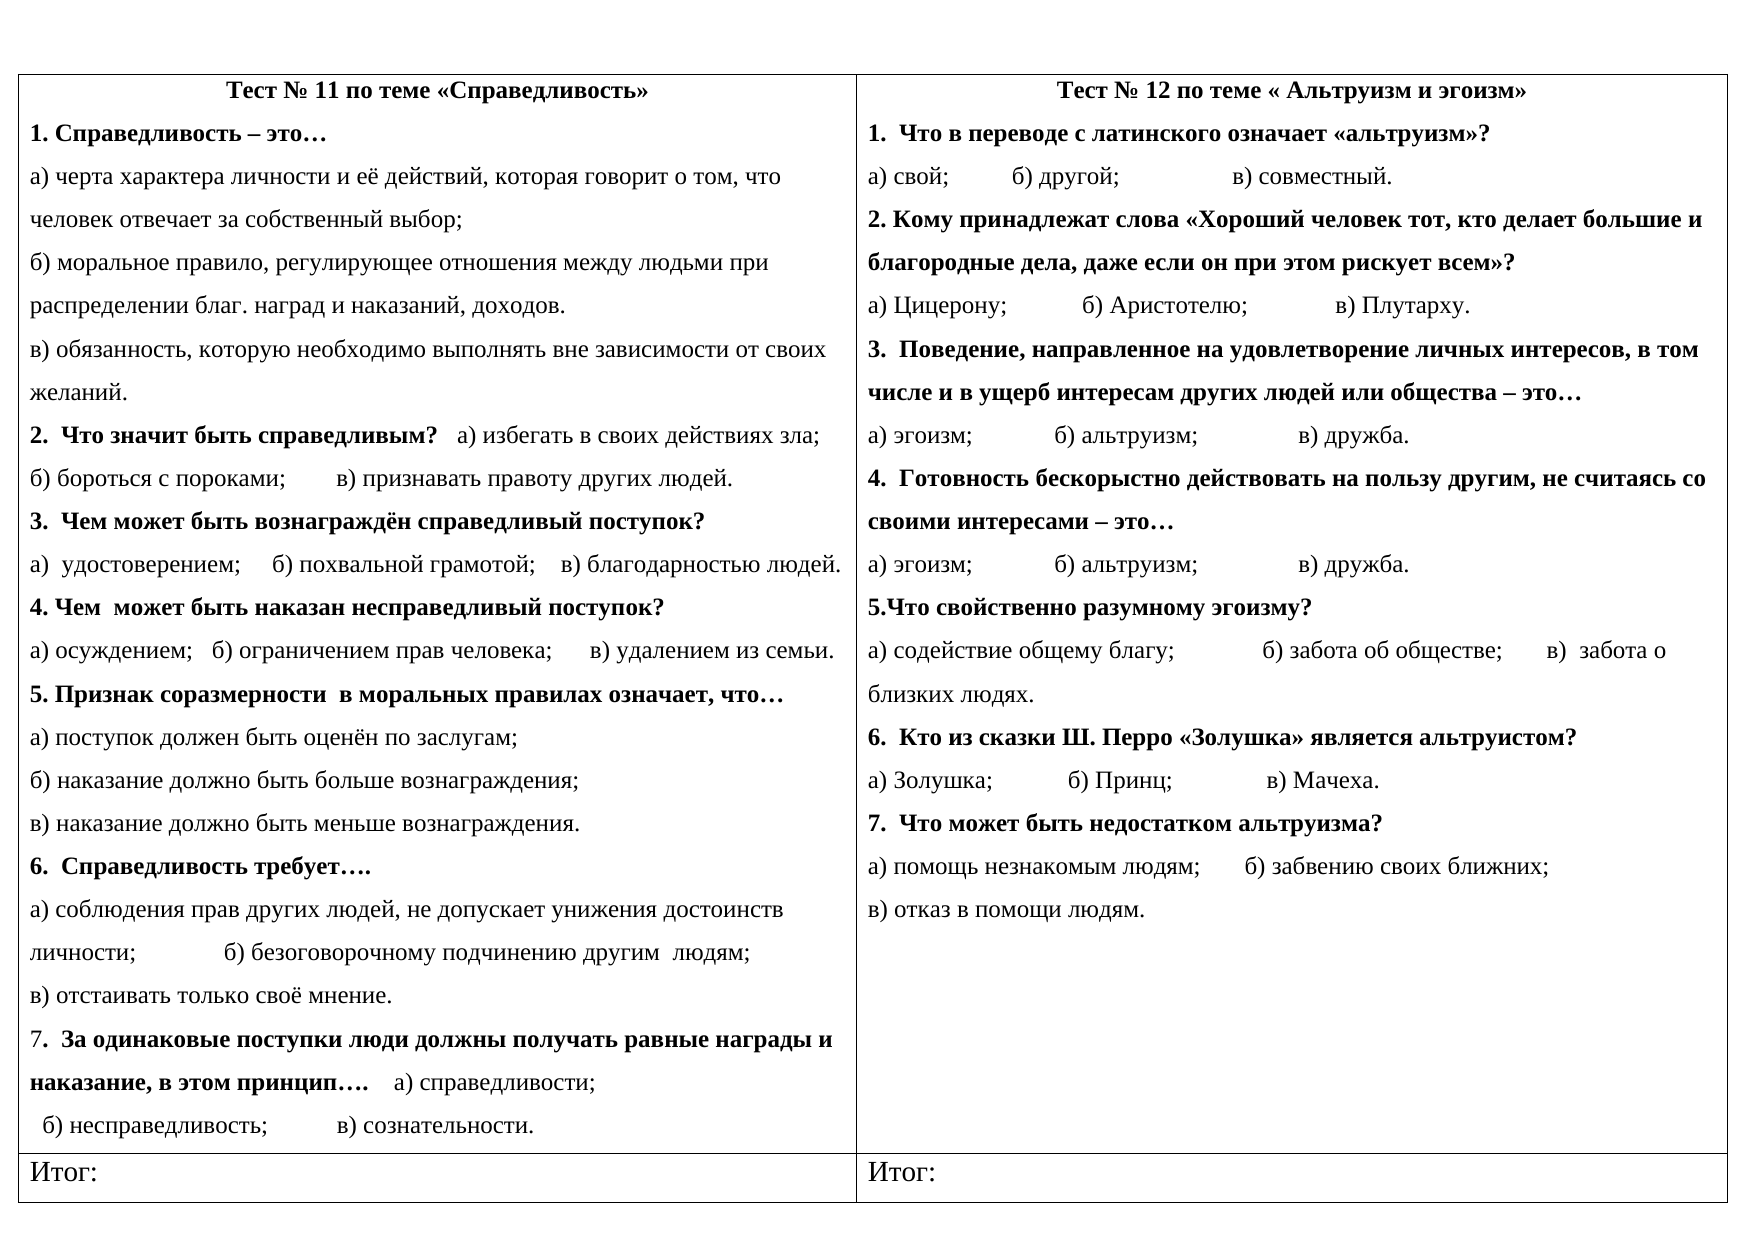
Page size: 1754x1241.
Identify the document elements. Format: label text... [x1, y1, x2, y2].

table_cell Итог: [857, 1154, 1727, 1202]
table_cell Тест № 11 по теме «Справедливость» 1. Справедливость – это… а) черта характера личности и её действий, которая говорит о том, что человек отвечает за собственный выбор; б) моральное правило, регулирующее отношения между людьми при распределении благ. наград и наказаний, доходов. в) обязанность, которую необходимо выполнять вне зависимости от своих желаний. 2. Что значит быть справедливым? а) избегать в своих действиях зла; б) бороться с пороками; в) признавать правоту других людей. 3. Чем может быть вознаграждён справедливый поступок? а) удостоверением; б) похвальной грамотой; в) благодарностью людей. 4. Чем может быть наказан несправедливый поступок? а) осуждением; б) ограничением прав человека; в) удалением из семьи. 5. Признак соразмерности в моральных правилах означает, что… а) поступок должен быть оценён по заслугам; б) наказание должно быть больше вознаграждения; в) наказание должно быть меньше вознаграждения. 6. Справедливость требует…. а) соблюдения прав других людей, не допускает унижения достоинств личности; б) безоговорочному подчинению другим людям; в) отстаивать только своё мнение. 7. За одинаковые поступки люди должны получать равные награды и наказание, в этом принцип…. а) справедливости; б) несправедливость; в) сознательности. [19, 75, 856, 1153]
table_cell Тест № 12 по теме « Альтруизм и эгоизм» 1. Что в переводе с латинского означает «альтруизм»? а) свой; б) другой; в) совместный. 2. Кому принадлежат слова «Хороший человек тот, кто делает большие и благородные дела, даже если он при этом рискует всем»? а) Цицерону; б) Аристотелю; в) Плутарху. 3. Поведение, направленное на удовлетворение личных интересов, в том числе и в ущерб интересам других людей или общества – это… а) эгоизм; б) альтруизм; в) дружба. 4. Готовность бескорыстно действовать на пользу другим, не считаясь со своими интересами – это… а) эгоизм; б) альтруизм; в) дружба. 5.Что свойственно разумному эгоизму? а) содействие общему благу; б) забота об обществе; в) забота о близких людях. 6. Кто из сказки Ш. Перро «Золушка» является альтруистом? а) Золушка; б) Принц; в) Мачеха. 7. Что может быть недостатком альтруизма? а) помощь незнакомым людям; б) забвению своих ближних; в) отказ в помощи людям. [857, 75, 1727, 1153]
table_cell Итог: [19, 1154, 856, 1202]
